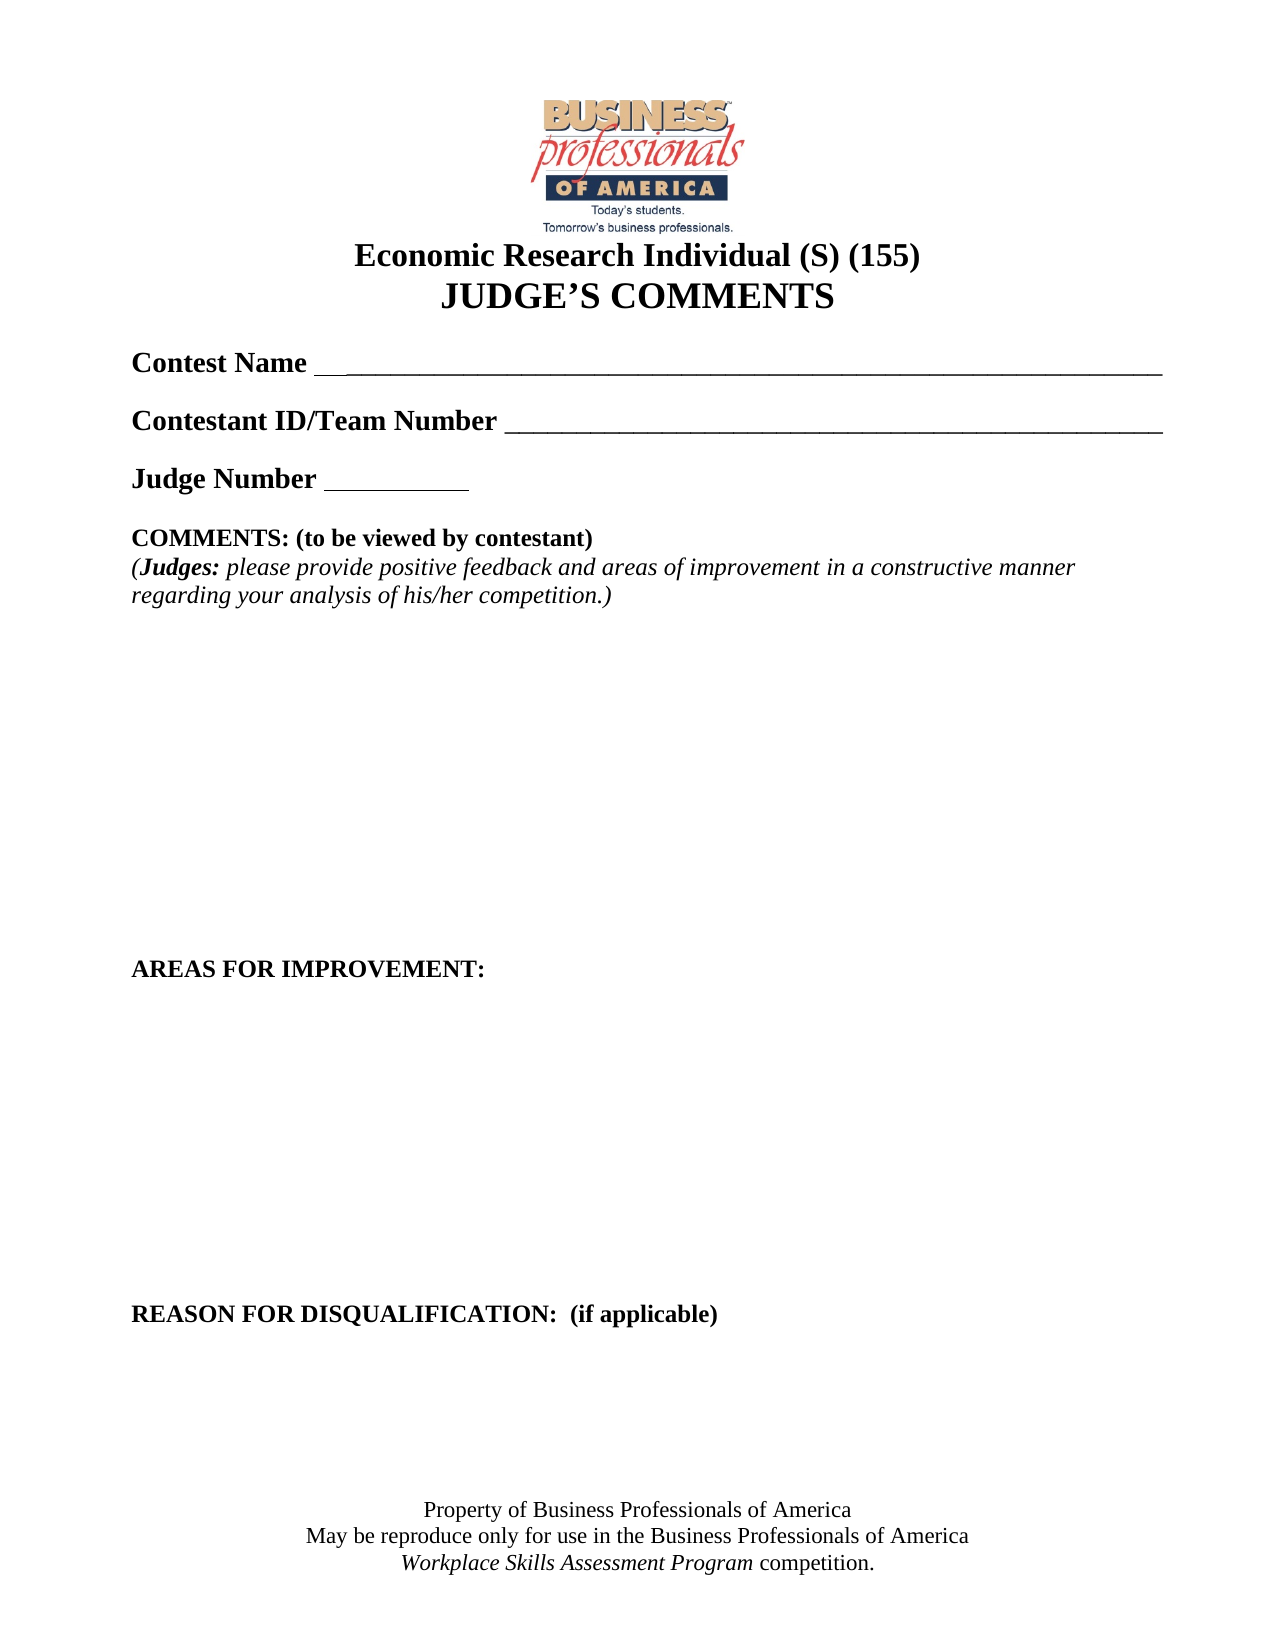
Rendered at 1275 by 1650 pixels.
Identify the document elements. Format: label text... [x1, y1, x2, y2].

text REASON FOR DISQUALIFICATION: (if applicable) [131, 1299, 1125, 1328]
text (Judges: please provide positive feedback and areas of improvement in a constructive manner regarding your analysis of his/her competition.) [131, 552, 1125, 609]
text JUDGE’S COMMENTS [150, 274, 1125, 317]
text COMMENTS: (to be viewed by contestant) [131, 523, 1125, 552]
subtitle Contest Name [131, 346, 1125, 379]
subtitle Judge Number [131, 461, 1125, 494]
picture [530, 100, 745, 236]
subtitle Contestant ID/Team Number [131, 403, 1125, 437]
text AREAS FOR IMPROVEMENT: [131, 954, 1125, 983]
